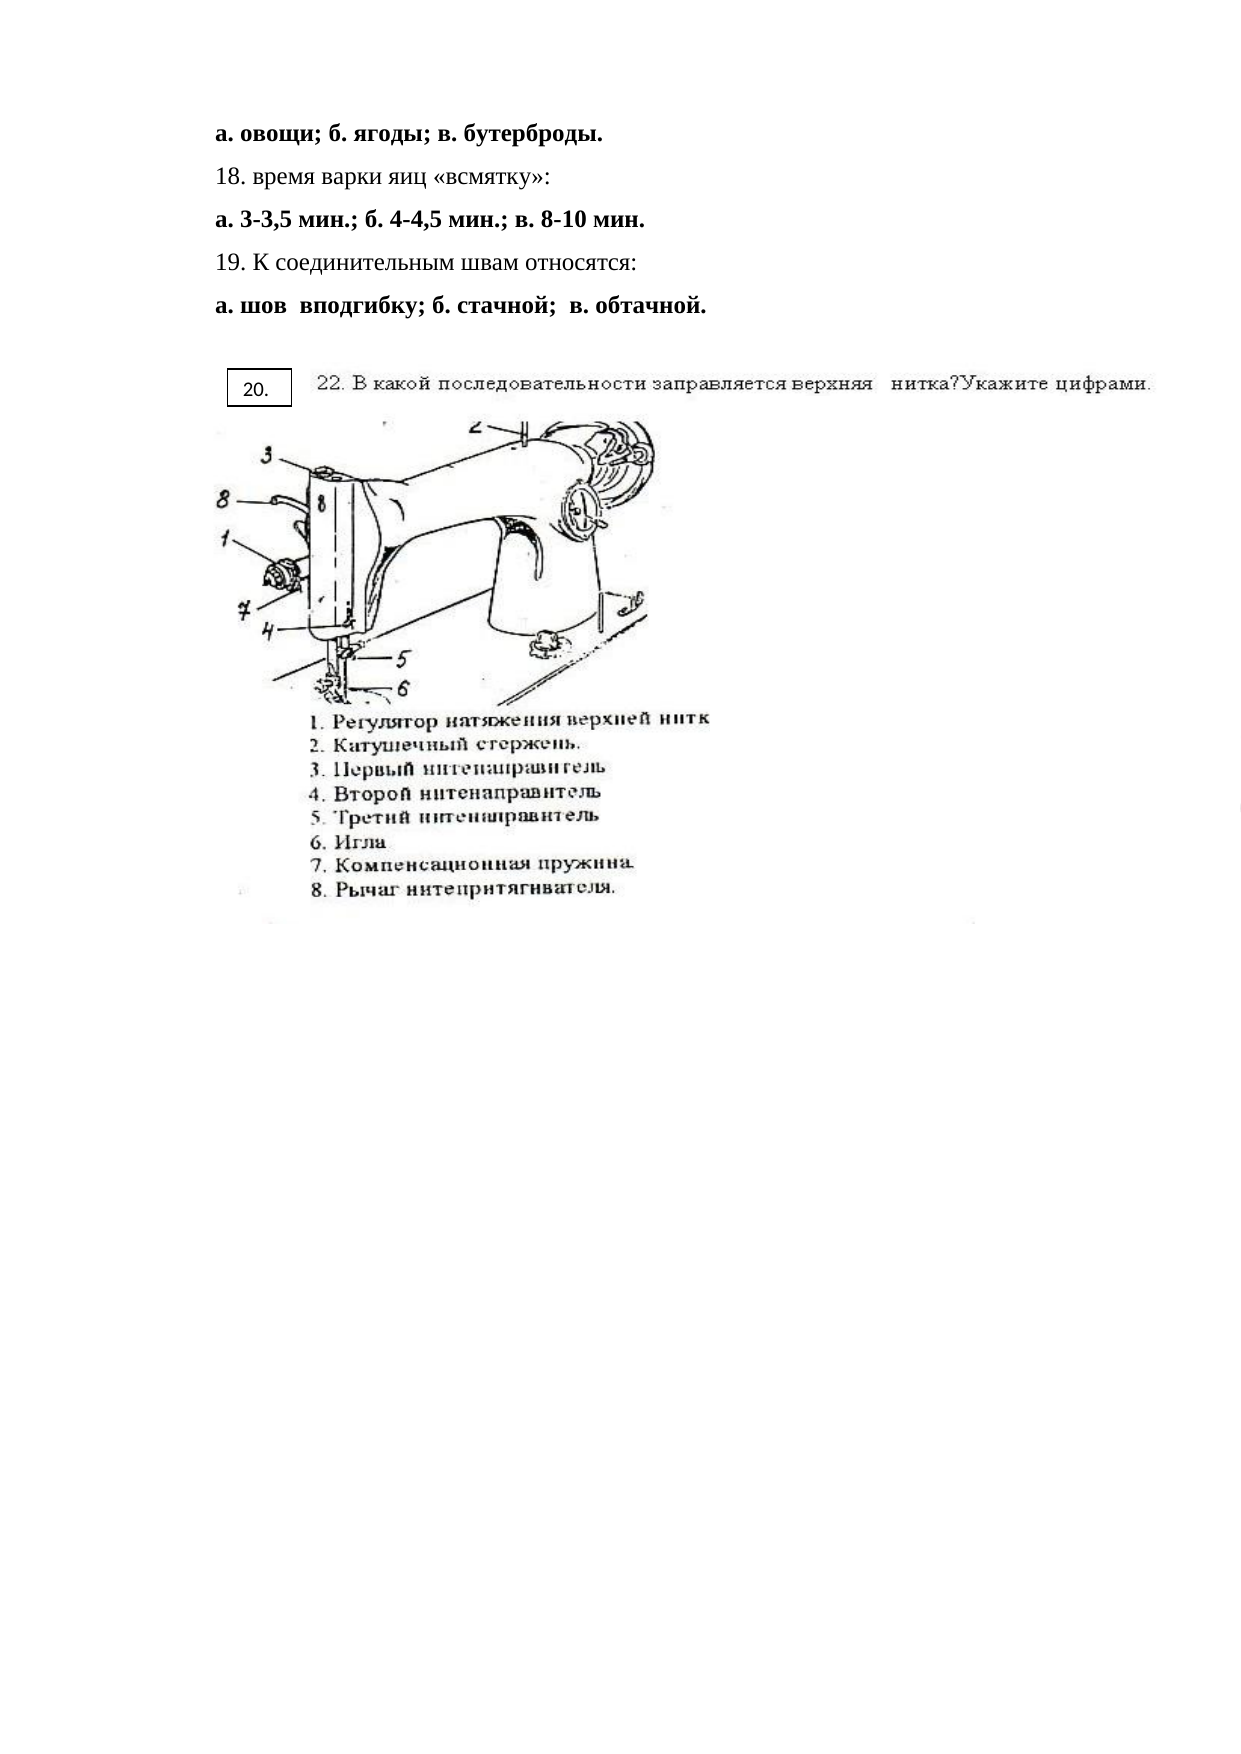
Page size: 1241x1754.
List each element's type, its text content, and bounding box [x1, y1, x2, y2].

text 19. К соединительным швам относятся: [215, 247, 1152, 276]
text а. шов вподгибку; б. стачной; в. обтачной. [215, 291, 1152, 319]
picture [190, 342, 1241, 924]
text а. 3-3,5 мин.; б. 4-4,5 мин.; в. 8-10 мин. [215, 204, 1152, 233]
text 18. время варки яиц «всмятку»: [215, 161, 1152, 190]
text а. овощи; б. ягоды; в. бутерброды. [215, 118, 1152, 147]
